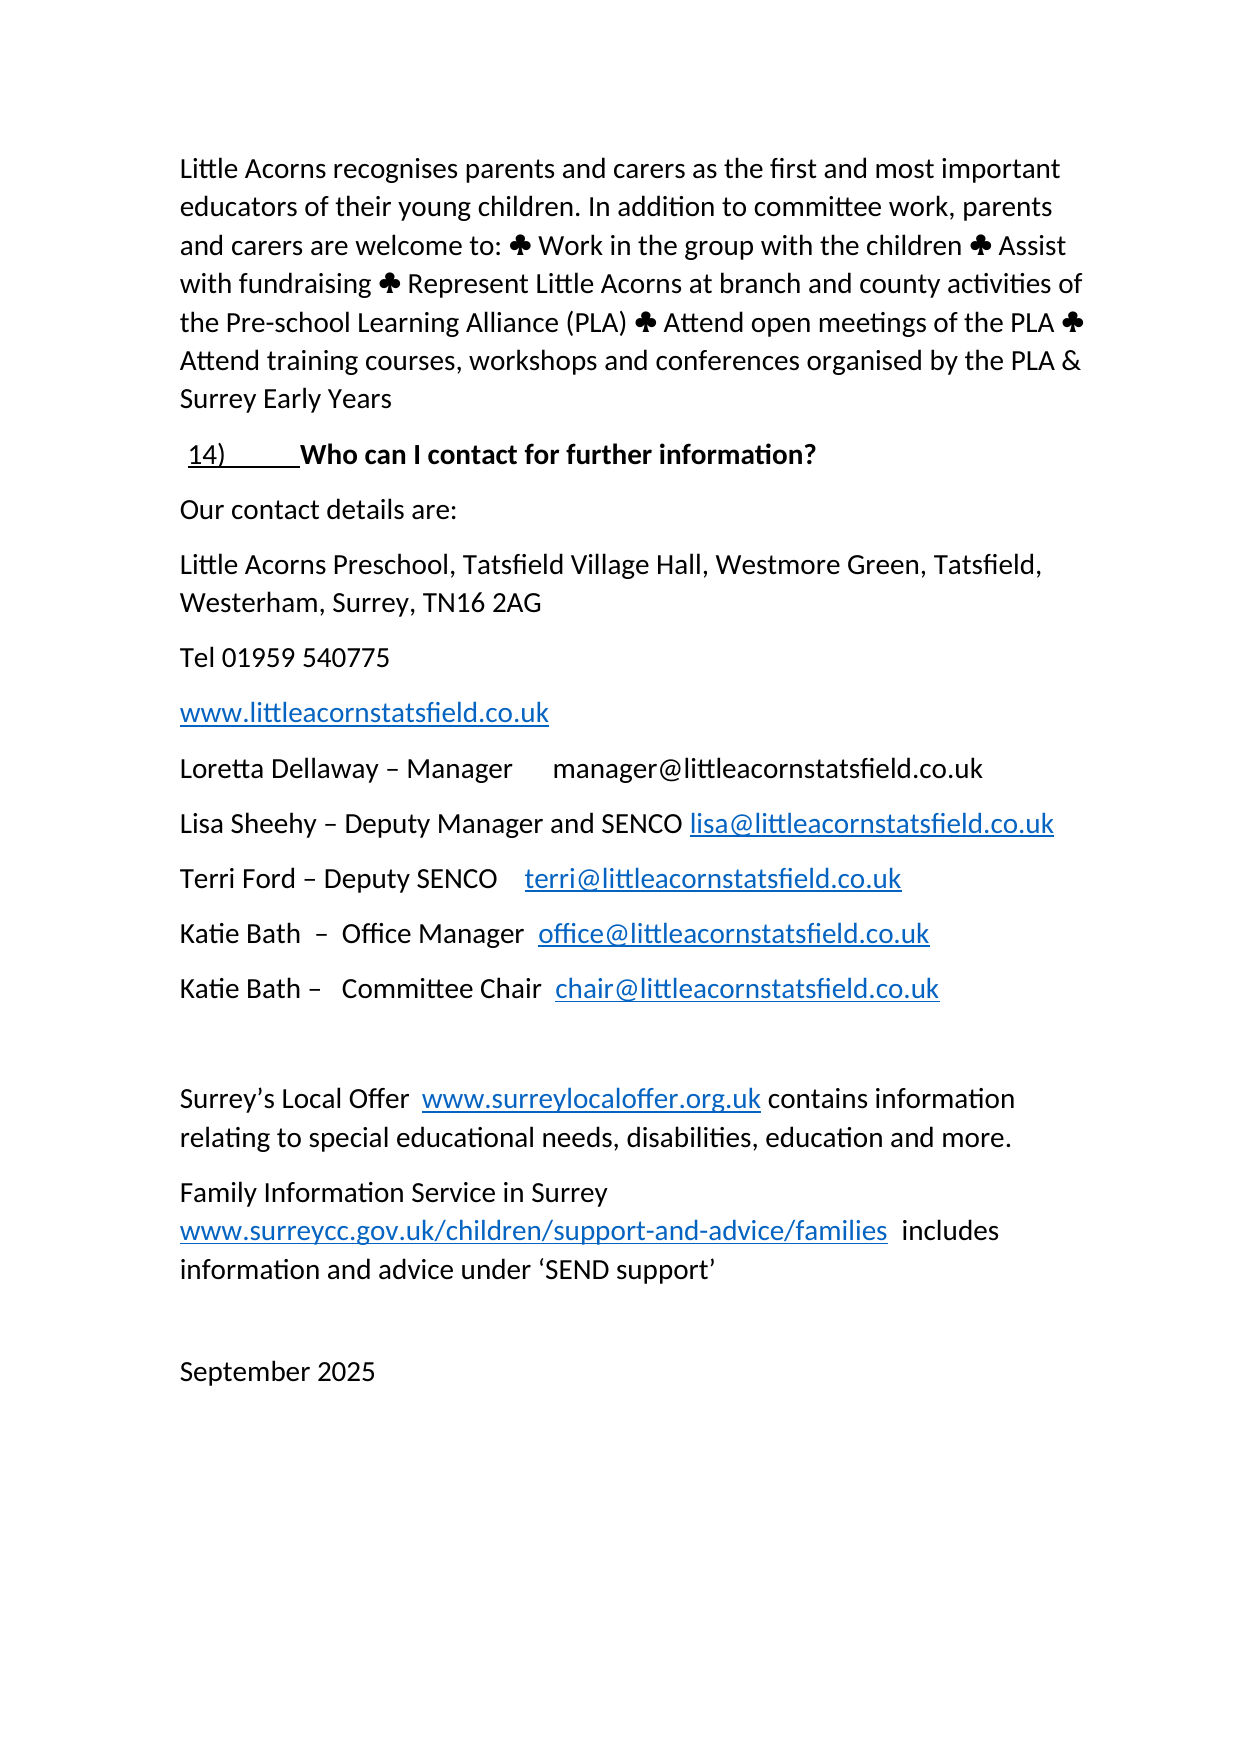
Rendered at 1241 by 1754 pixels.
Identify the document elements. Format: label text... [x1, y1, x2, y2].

text Katie Bath – Office Manager office@littleacornstatsfield.co.uk [179, 915, 1090, 951]
text Family Information Service in Surrey www.surreycc.gov.uk/children/support-and-advice/families includes information and advice under ‘SEND support’ [179, 1174, 1090, 1286]
text Our contact details are: [179, 491, 1090, 526]
text Little Acorns recognises parents and carers as the first and most important educators of their young children. In addition to committee work, parents and carers are welcome to: Work in the group with the children Assist with fundraising Represent Little Acorns at branch and county activities of the Pre-school Learning Alliance (PLA) Attend open meetings of the PLA Attend training courses, workshops and conferences organised by the PLA & Surrey Early Years [179, 150, 1090, 416]
text Tel 01959 540775 [179, 639, 1090, 675]
list Who can I contact for further information? [187, 436, 1090, 471]
text www.littleacornstatsfield.co.uk [179, 694, 1090, 730]
text Loretta Dellaway – Manager manager@littleacornstatsfield.co.uk [179, 750, 1090, 785]
text Katie Bath – Committee Chair chair@littleacornstatsfield.co.uk [179, 970, 1090, 1006]
text Lisa Sheehy – Deputy Manager and SENCO lisa@littleacornstatsfield.co.uk [179, 805, 1090, 840]
text Surrey’s Local Offer www.surreylocaloffer.org.uk contains information relating to special educational needs, disabilities, education and more. [179, 1080, 1090, 1154]
text Little Acorns Preschool, Tatsfield Village Hall, Westmore Green, Tatsfield, Westerham, Surrey, TN16 2AG [179, 546, 1090, 620]
text September 2025 [179, 1353, 1090, 1388]
text Terri Ford – Deputy SENCO terri@littleacornstatsfield.co.uk [179, 860, 1090, 896]
